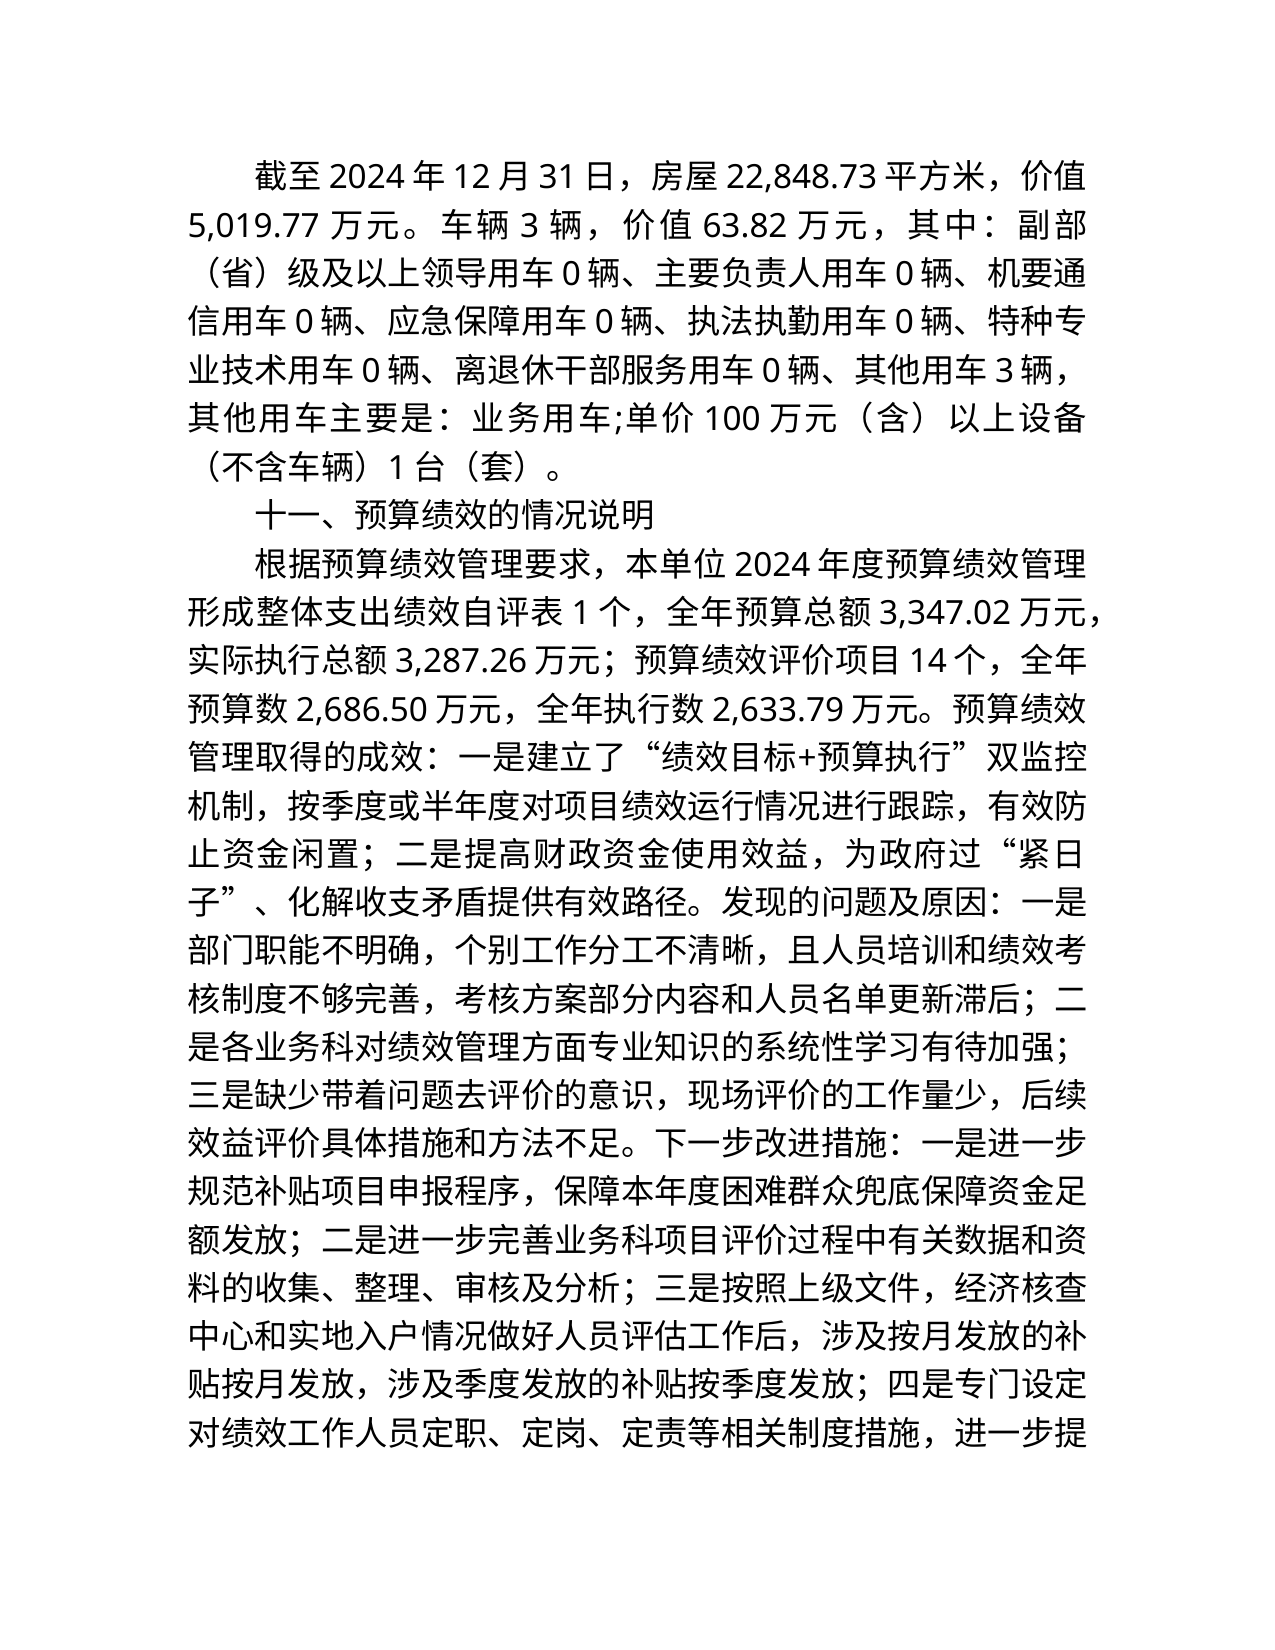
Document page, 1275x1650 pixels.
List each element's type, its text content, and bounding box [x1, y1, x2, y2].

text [187, 537, 1087, 1455]
text 截至2024年12月31日，房屋22,848.73平方米，价值5,019.77万元。车辆3辆，价值63.82万元，其中：副部（省）级及以上领导用车0辆、主要负责人用车0辆、机要通信用车0辆、应急保障用车0辆、执法执勤用车0辆、特种专业技术用车0辆、离退休干部服务用车0辆、其他用车3辆，其他用车主要是：业务用车;单价100万元（含）以上设备（不含车辆）1台（套）。 [187, 150, 1087, 489]
text 十一、预算绩效的情况说明 [187, 489, 1087, 537]
